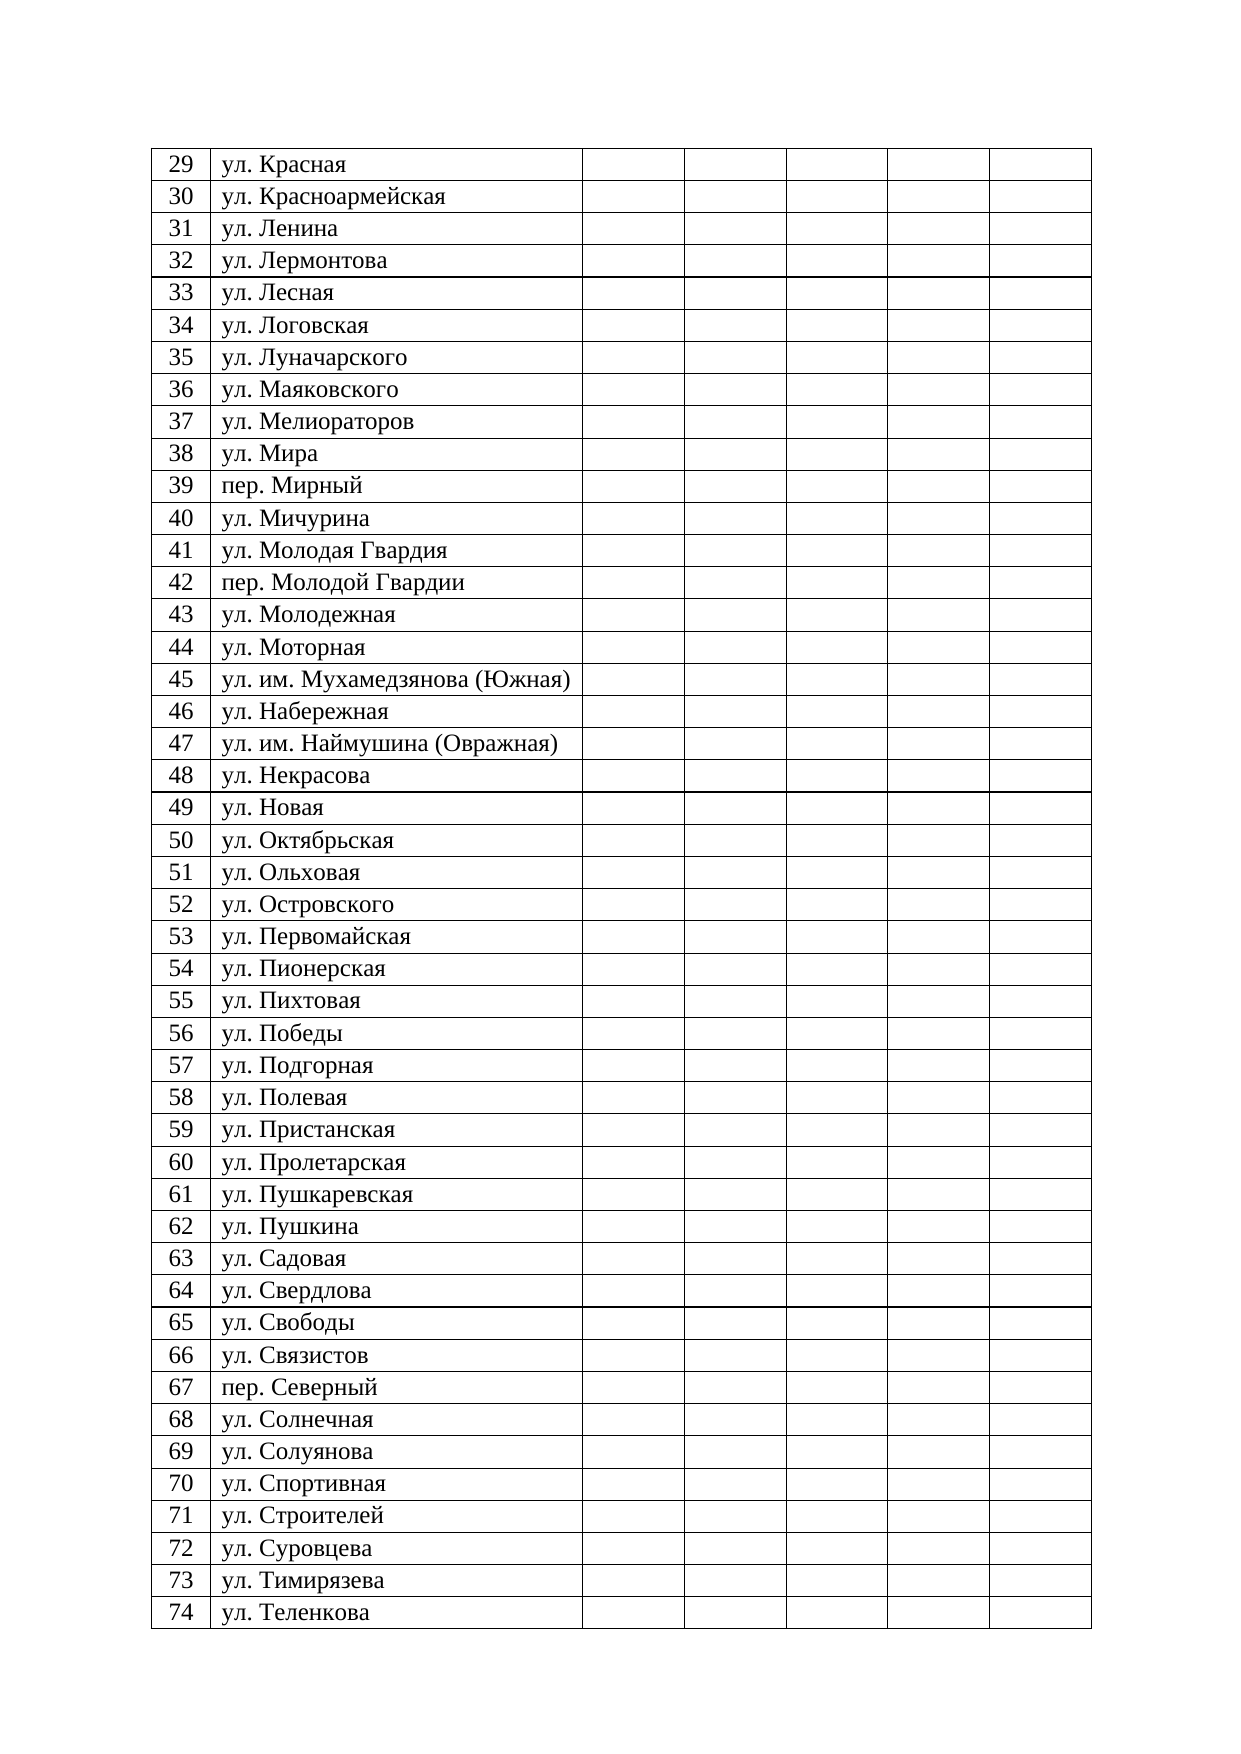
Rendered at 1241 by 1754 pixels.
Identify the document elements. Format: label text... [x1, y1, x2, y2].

table_cell 69 [152, 1436, 210, 1467]
table_cell 53 [152, 921, 210, 952]
table_cell [787, 632, 887, 663]
table_cell [990, 374, 1091, 405]
table_cell ул. Логовская [211, 310, 582, 341]
table_cell [888, 1533, 989, 1564]
table_cell [787, 599, 887, 631]
table_cell ул. Ольховая [211, 857, 582, 888]
table_cell [685, 599, 786, 631]
table_cell [685, 1501, 786, 1532]
table_cell [685, 406, 786, 437]
table_cell [685, 696, 786, 727]
table_cell [583, 921, 684, 952]
table_cell [583, 954, 684, 984]
table_cell [888, 921, 989, 952]
table_cell [787, 1211, 887, 1242]
table_cell [990, 406, 1091, 437]
table_cell [787, 1340, 887, 1371]
table_cell [685, 1050, 786, 1081]
table_cell 71 [152, 1501, 210, 1532]
table_cell 57 [152, 1050, 210, 1081]
table_cell [888, 1147, 989, 1178]
table_cell ул. Связистов [211, 1340, 582, 1371]
table_cell [685, 793, 786, 824]
table_cell [888, 213, 989, 244]
table_cell 50 [152, 825, 210, 856]
table_cell [787, 696, 887, 727]
table_cell [583, 857, 684, 888]
table_cell [787, 278, 887, 309]
table_cell ул. Суровцева [211, 1533, 582, 1564]
table_cell [990, 1018, 1091, 1049]
table_cell [583, 1114, 684, 1146]
table_cell ул. Моторная [211, 632, 582, 663]
table_cell [990, 439, 1091, 469]
table_cell 55 [152, 986, 210, 1017]
table_cell [583, 406, 684, 437]
table_cell 72 [152, 1533, 210, 1564]
table_cell [685, 1372, 786, 1403]
table_cell [888, 793, 989, 824]
table_cell 64 [152, 1275, 210, 1306]
table_cell [888, 471, 989, 502]
table_cell [787, 149, 887, 180]
table_cell ул. Спортивная [211, 1469, 582, 1499]
table_cell [787, 857, 887, 888]
table_cell [990, 310, 1091, 341]
table_cell [990, 696, 1091, 727]
table_cell 35 [152, 342, 210, 373]
table_cell [685, 1179, 786, 1210]
table_cell [685, 471, 786, 502]
table_cell 70 [152, 1469, 210, 1499]
table_cell ул. Островского [211, 889, 582, 920]
table_cell 39 [152, 471, 210, 502]
table_cell [583, 696, 684, 727]
table_cell [685, 760, 786, 791]
table_cell 38 [152, 439, 210, 469]
table_cell [685, 567, 786, 598]
table_cell пер. Северный [211, 1372, 582, 1403]
table_cell [583, 1147, 684, 1178]
table_cell [685, 1565, 786, 1596]
table_cell [685, 1147, 786, 1178]
table_cell 31 [152, 213, 210, 244]
table_cell [583, 1018, 684, 1049]
table_cell [990, 278, 1091, 309]
table_cell [685, 1308, 786, 1339]
table_cell [990, 1436, 1091, 1467]
table_cell [685, 439, 786, 469]
table_cell [787, 374, 887, 405]
table_cell 58 [152, 1082, 210, 1113]
table_cell ул. Лермонтова [211, 245, 582, 276]
table_cell [583, 599, 684, 631]
table_cell [583, 535, 684, 566]
table_cell [990, 503, 1091, 534]
table_cell 48 [152, 760, 210, 791]
table_cell [787, 1404, 887, 1435]
table_cell [990, 1597, 1091, 1628]
table_cell 73 [152, 1565, 210, 1596]
table_cell 30 [152, 181, 210, 212]
table_cell [787, 406, 887, 437]
table_cell [787, 1243, 887, 1274]
table_cell [583, 567, 684, 598]
table_cell [583, 1050, 684, 1081]
table_cell [685, 181, 786, 212]
table_cell [990, 1501, 1091, 1532]
table_cell [990, 728, 1091, 759]
table_cell [685, 1469, 786, 1499]
table_cell [990, 1565, 1091, 1596]
table_cell 74 [152, 1597, 210, 1628]
table_cell [583, 1469, 684, 1499]
table_cell 34 [152, 310, 210, 341]
table_cell пер. Мирный [211, 471, 582, 502]
table_cell [888, 664, 989, 695]
table_cell [685, 342, 786, 373]
table_cell ул. Новая [211, 793, 582, 824]
table_cell ул. Некрасова [211, 760, 582, 791]
table_cell 37 [152, 406, 210, 437]
table_cell [990, 535, 1091, 566]
table_cell 67 [152, 1372, 210, 1403]
table_cell 63 [152, 1243, 210, 1274]
table_cell [888, 599, 989, 631]
table_cell ул. Октябрьская [211, 825, 582, 856]
table_cell [787, 1597, 887, 1628]
table_cell ул. Луначарского [211, 342, 582, 373]
table_cell ул. Молодая Гвардия [211, 535, 582, 566]
table_cell [787, 921, 887, 952]
table_cell [787, 471, 887, 502]
table_cell [990, 1469, 1091, 1499]
table_cell [990, 1243, 1091, 1274]
table_cell [990, 1372, 1091, 1403]
table_cell [583, 471, 684, 502]
table_cell [685, 1243, 786, 1274]
table_cell [583, 1372, 684, 1403]
table_cell [787, 728, 887, 759]
table_cell [990, 632, 1091, 663]
table_cell [990, 567, 1091, 598]
table_cell [685, 889, 786, 920]
table_cell 59 [152, 1114, 210, 1146]
table_cell [787, 1179, 887, 1210]
table_cell [685, 374, 786, 405]
table_cell 46 [152, 696, 210, 727]
table_cell [888, 245, 989, 276]
table_cell [990, 245, 1091, 276]
table_cell ул. Пушкина [211, 1211, 582, 1242]
table_cell ул. Маяковского [211, 374, 582, 405]
table_cell [583, 1243, 684, 1274]
table_cell ул. Лесная [211, 278, 582, 309]
table_cell [685, 278, 786, 309]
table_cell [888, 567, 989, 598]
table_cell [787, 1469, 887, 1499]
table_cell [888, 1018, 989, 1049]
table_cell [685, 1436, 786, 1467]
table_cell [888, 1340, 989, 1371]
table_cell [685, 664, 786, 695]
table_cell [685, 245, 786, 276]
table_cell [583, 439, 684, 469]
table_cell ул. им. Мухамедзянова (Южная) [211, 664, 582, 695]
table_cell [583, 1404, 684, 1435]
table_cell ул. им. Наймушина (Овражная) [211, 728, 582, 759]
table_cell [583, 760, 684, 791]
table_cell 42 [152, 567, 210, 598]
table_cell [990, 1114, 1091, 1146]
table_cell ул. Ленина [211, 213, 582, 244]
table_cell ул. Подгорная [211, 1050, 582, 1081]
table_cell ул. Мелиораторов [211, 406, 582, 437]
table_cell 40 [152, 503, 210, 534]
table_cell [990, 825, 1091, 856]
table_cell [787, 1018, 887, 1049]
table_cell [990, 471, 1091, 502]
table_cell [685, 1533, 786, 1564]
table_cell 60 [152, 1147, 210, 1178]
table_cell [990, 986, 1091, 1017]
table_cell [787, 213, 887, 244]
table_cell ул. Пушкаревская [211, 1179, 582, 1210]
table_cell [583, 1308, 684, 1339]
table_cell [990, 1179, 1091, 1210]
table_cell 47 [152, 728, 210, 759]
table_cell ул. Тимирязева [211, 1565, 582, 1596]
table_cell [583, 503, 684, 534]
table_cell [787, 1565, 887, 1596]
table_cell [787, 1082, 887, 1113]
table_cell [888, 1436, 989, 1467]
table_cell [888, 1565, 989, 1596]
table_cell [583, 825, 684, 856]
table_cell ул. Пихтовая [211, 986, 582, 1017]
table_cell [990, 181, 1091, 212]
table_cell 54 [152, 954, 210, 984]
table_cell [990, 599, 1091, 631]
table_cell [888, 632, 989, 663]
table_cell [685, 503, 786, 534]
table_cell [583, 181, 684, 212]
table_cell [990, 1082, 1091, 1113]
table_cell 68 [152, 1404, 210, 1435]
table_cell [583, 1082, 684, 1113]
table_cell [787, 503, 887, 534]
table_cell [990, 1533, 1091, 1564]
table_cell пер. Молодой Гвардии [211, 567, 582, 598]
table_cell [888, 857, 989, 888]
table_cell [888, 1050, 989, 1081]
table_cell ул. Первомайская [211, 921, 582, 952]
table_cell ул. Строителей [211, 1501, 582, 1532]
table_cell [685, 954, 786, 984]
table_cell 29 [152, 149, 210, 180]
table_cell [685, 1211, 786, 1242]
table_cell [888, 439, 989, 469]
table_cell [583, 1436, 684, 1467]
table_cell [990, 1308, 1091, 1339]
table_cell [888, 342, 989, 373]
table_cell ул. Набережная [211, 696, 582, 727]
table_cell [583, 310, 684, 341]
table_cell [888, 889, 989, 920]
table_cell [888, 1275, 989, 1306]
table_cell [888, 181, 989, 212]
table_cell [787, 1050, 887, 1081]
table_cell 45 [152, 664, 210, 695]
table_cell [888, 1597, 989, 1628]
table_cell [685, 1018, 786, 1049]
table_cell [787, 760, 887, 791]
table_cell [583, 1501, 684, 1532]
table_cell [685, 857, 786, 888]
table_cell [787, 1372, 887, 1403]
table_cell [787, 310, 887, 341]
table_cell 33 [152, 278, 210, 309]
table_cell [583, 793, 684, 824]
table_cell ул. Победы [211, 1018, 582, 1049]
table_cell [583, 149, 684, 180]
table_cell 44 [152, 632, 210, 663]
table_cell [888, 696, 989, 727]
table_cell [888, 986, 989, 1017]
table_cell [990, 1340, 1091, 1371]
table_cell 49 [152, 793, 210, 824]
table_cell 36 [152, 374, 210, 405]
table_cell [787, 1501, 887, 1532]
table_cell 62 [152, 1211, 210, 1242]
table_cell [888, 825, 989, 856]
table_cell [888, 503, 989, 534]
table_cell [888, 310, 989, 341]
table_cell [787, 1308, 887, 1339]
table_cell [888, 954, 989, 984]
table_cell [787, 567, 887, 598]
table_cell [787, 986, 887, 1017]
table_cell [685, 1404, 786, 1435]
table_cell ул. Свердлова [211, 1275, 582, 1306]
table_cell [990, 889, 1091, 920]
table_cell [787, 245, 887, 276]
table_cell [990, 760, 1091, 791]
table_cell [685, 632, 786, 663]
table_cell [787, 954, 887, 984]
table_cell 66 [152, 1340, 210, 1371]
table_cell [888, 1372, 989, 1403]
table_cell [888, 1082, 989, 1113]
table_cell [888, 1469, 989, 1499]
table_cell [685, 310, 786, 341]
table_cell [583, 278, 684, 309]
table_cell [787, 181, 887, 212]
table_cell ул. Садовая [211, 1243, 582, 1274]
table_cell [990, 954, 1091, 984]
table_cell ул. Полевая [211, 1082, 582, 1113]
table_cell [583, 374, 684, 405]
table_cell [787, 535, 887, 566]
table_cell [685, 1340, 786, 1371]
table_cell [685, 825, 786, 856]
table_cell [888, 535, 989, 566]
table_cell [583, 664, 684, 695]
table_cell [787, 1436, 887, 1467]
table_cell [583, 1179, 684, 1210]
table_cell [583, 632, 684, 663]
table_cell [583, 1597, 684, 1628]
table_cell [990, 149, 1091, 180]
table_cell 43 [152, 599, 210, 631]
table_cell [990, 921, 1091, 952]
table_cell [888, 760, 989, 791]
table_cell [787, 1114, 887, 1146]
table_cell [787, 342, 887, 373]
table_cell [888, 1308, 989, 1339]
table_cell [888, 728, 989, 759]
table_cell [787, 1147, 887, 1178]
table_cell [685, 1114, 786, 1146]
table_cell [583, 986, 684, 1017]
table_cell 51 [152, 857, 210, 888]
table_cell [990, 213, 1091, 244]
table_cell [685, 1597, 786, 1628]
table_cell ул. Пролетарская [211, 1147, 582, 1178]
table_cell [888, 1404, 989, 1435]
table_cell [583, 1340, 684, 1371]
table_cell [685, 1082, 786, 1113]
table_cell [685, 921, 786, 952]
table_cell [888, 278, 989, 309]
table_cell [583, 213, 684, 244]
table_cell [685, 728, 786, 759]
table_cell ул. Мичурина [211, 503, 582, 534]
table_cell [583, 728, 684, 759]
table_cell ул. Красноармейская [211, 181, 582, 212]
table_cell ул. Пионерская [211, 954, 582, 984]
table_cell [990, 793, 1091, 824]
table_cell [787, 793, 887, 824]
table_cell [583, 1533, 684, 1564]
table_cell [990, 1211, 1091, 1242]
table_cell [787, 889, 887, 920]
table_cell [583, 342, 684, 373]
table_cell [583, 245, 684, 276]
table_cell [888, 149, 989, 180]
table_cell ул. Солуянова [211, 1436, 582, 1467]
table_cell [888, 1179, 989, 1210]
table_cell [990, 1050, 1091, 1081]
table_cell [583, 1211, 684, 1242]
table_cell [685, 149, 786, 180]
table_cell [990, 342, 1091, 373]
table_cell [990, 1404, 1091, 1435]
table_cell 65 [152, 1308, 210, 1339]
table_cell 56 [152, 1018, 210, 1049]
table_cell [787, 664, 887, 695]
table_cell [787, 825, 887, 856]
table_cell ул. Молодежная [211, 599, 582, 631]
table_cell [990, 664, 1091, 695]
table_cell 52 [152, 889, 210, 920]
table_cell [990, 857, 1091, 888]
table_cell [990, 1147, 1091, 1178]
table_cell [888, 406, 989, 437]
table_cell 32 [152, 245, 210, 276]
table_cell 41 [152, 535, 210, 566]
table_cell ул. Красная [211, 149, 582, 180]
table_cell [888, 1501, 989, 1532]
table_cell [685, 1275, 786, 1306]
table_cell [888, 1243, 989, 1274]
table_cell 61 [152, 1179, 210, 1210]
table_cell [685, 213, 786, 244]
table_cell ул. Солнечная [211, 1404, 582, 1435]
table_cell [583, 1565, 684, 1596]
table_cell [888, 1114, 989, 1146]
table_cell [583, 889, 684, 920]
table_cell [787, 1533, 887, 1564]
table_cell [787, 439, 887, 469]
table_cell ул. Пристанская [211, 1114, 582, 1146]
table_cell [685, 535, 786, 566]
table_cell [990, 1275, 1091, 1306]
table_cell ул. Мира [211, 439, 582, 469]
table_cell [685, 986, 786, 1017]
table_cell ул. Теленкова [211, 1597, 582, 1628]
table_cell [583, 1275, 684, 1306]
table_cell [888, 374, 989, 405]
table_cell [787, 1275, 887, 1306]
table_cell ул. Свободы [211, 1308, 582, 1339]
table_cell [888, 1211, 989, 1242]
